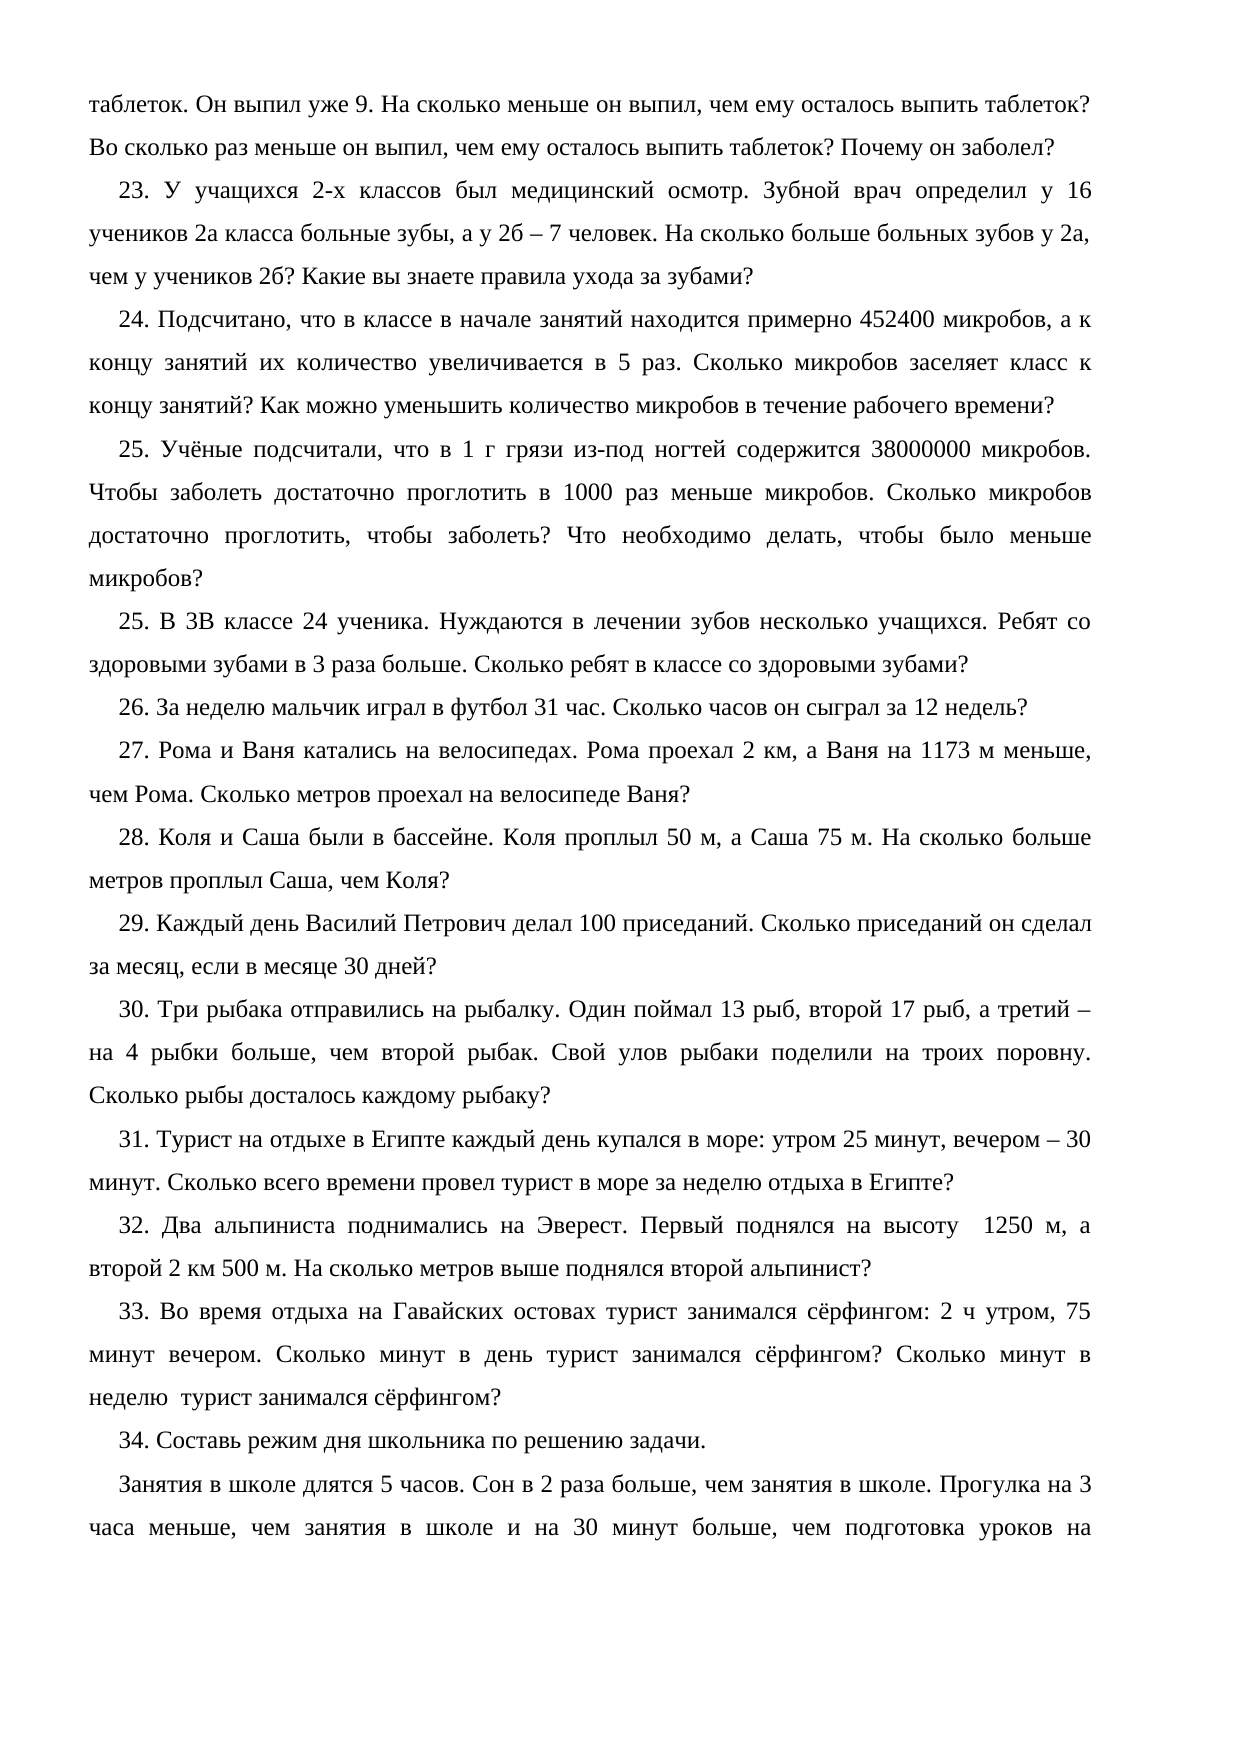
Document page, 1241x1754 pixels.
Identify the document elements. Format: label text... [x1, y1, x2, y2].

text 34. Составь режим дня школьника по решению задачи. [89, 1426, 1092, 1454]
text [89, 89, 1092, 161]
text 26. За неделю мальчик играл в футбол 31 час. Сколько часов он сыграл за 12 недель? [89, 692, 1092, 721]
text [89, 1469, 1092, 1541]
text 24. Подсчитано, что в классе в начале занятий находится примерно 452400 микробов, а к концу занятий их количество увеличивается в 5 раз. Сколько микробов заселяет класс к концу занятий? Как можно уменьшить количество микробов в течение рабочего времени? [89, 304, 1092, 419]
text 25. Учёные подсчитали, что в 1 г грязи из-под ногтей содержится 38000000 микробов. Чтобы заболеть достаточно проглотить в 1000 раз меньше микробов. Сколько микробов достаточно проглотить, чтобы заболеть? Что необходимо делать, чтобы было меньше микробов? [89, 434, 1092, 592]
text 32. Два альпиниста поднимались на Эверест. Первый поднялся на высоту 1250 м, а второй 2 км 500 м. На сколько метров выше поднялся второй альпинист? [89, 1210, 1092, 1282]
text 31. Турист на отдыхе в Египте каждый день купался в море: утром 25 минут, вечером – 30 минут. Сколько всего времени провел турист в море за неделю отдыха в Египте? [89, 1124, 1092, 1196]
text 28. Коля и Саша были в бассейне. Коля проплыл 50 м, а Саша 75 м. На сколько больше метров проплыл Саша, чем Коля? [89, 822, 1092, 894]
text 30. Три рыбака отправились на рыбалку. Один поймал 13 рыб, второй 17 рыб, а третий – на 4 рыбки больше, чем второй рыбак. Свой улов рыбаки поделили на троих поровну. Сколько рыбы досталось каждому рыбаку? [89, 994, 1092, 1109]
text 33. Во время отдыха на Гавайских остовах турист занимался сёрфингом: 2 ч утром, 75 минут вечером. Сколько минут в день турист занимался сёрфингом? Сколько минут в неделю турист занимался сёрфингом? [89, 1296, 1092, 1411]
text 23. У учащихся 2-х классов был медицинский осмотр. Зубной врач определил у 16 учеников 2а класса больные зубы, а у 2б – 7 человек. На сколько больше больных зубов у 2а, чем у учеников 2б? Какие вы знаете правила ухода за зубами? [89, 175, 1092, 290]
text 25. В 3В классе 24 ученика. Нуждаются в лечении зубов несколько учащихся. Ребят со здоровыми зубами в 3 раза больше. Сколько ребят в классе со здоровыми зубами? [89, 606, 1092, 678]
text 27. Рома и Ваня катались на велосипедах. Рома проехал 2 км, а Ваня на 1173 м меньше, чем Рома. Сколько метров проехал на велосипеде Ваня? [89, 736, 1092, 807]
text 29. Каждый день Василий Петрович делал 100 приседаний. Сколько приседаний он сделал за месяц, если в месяце 30 дней? [89, 908, 1092, 980]
